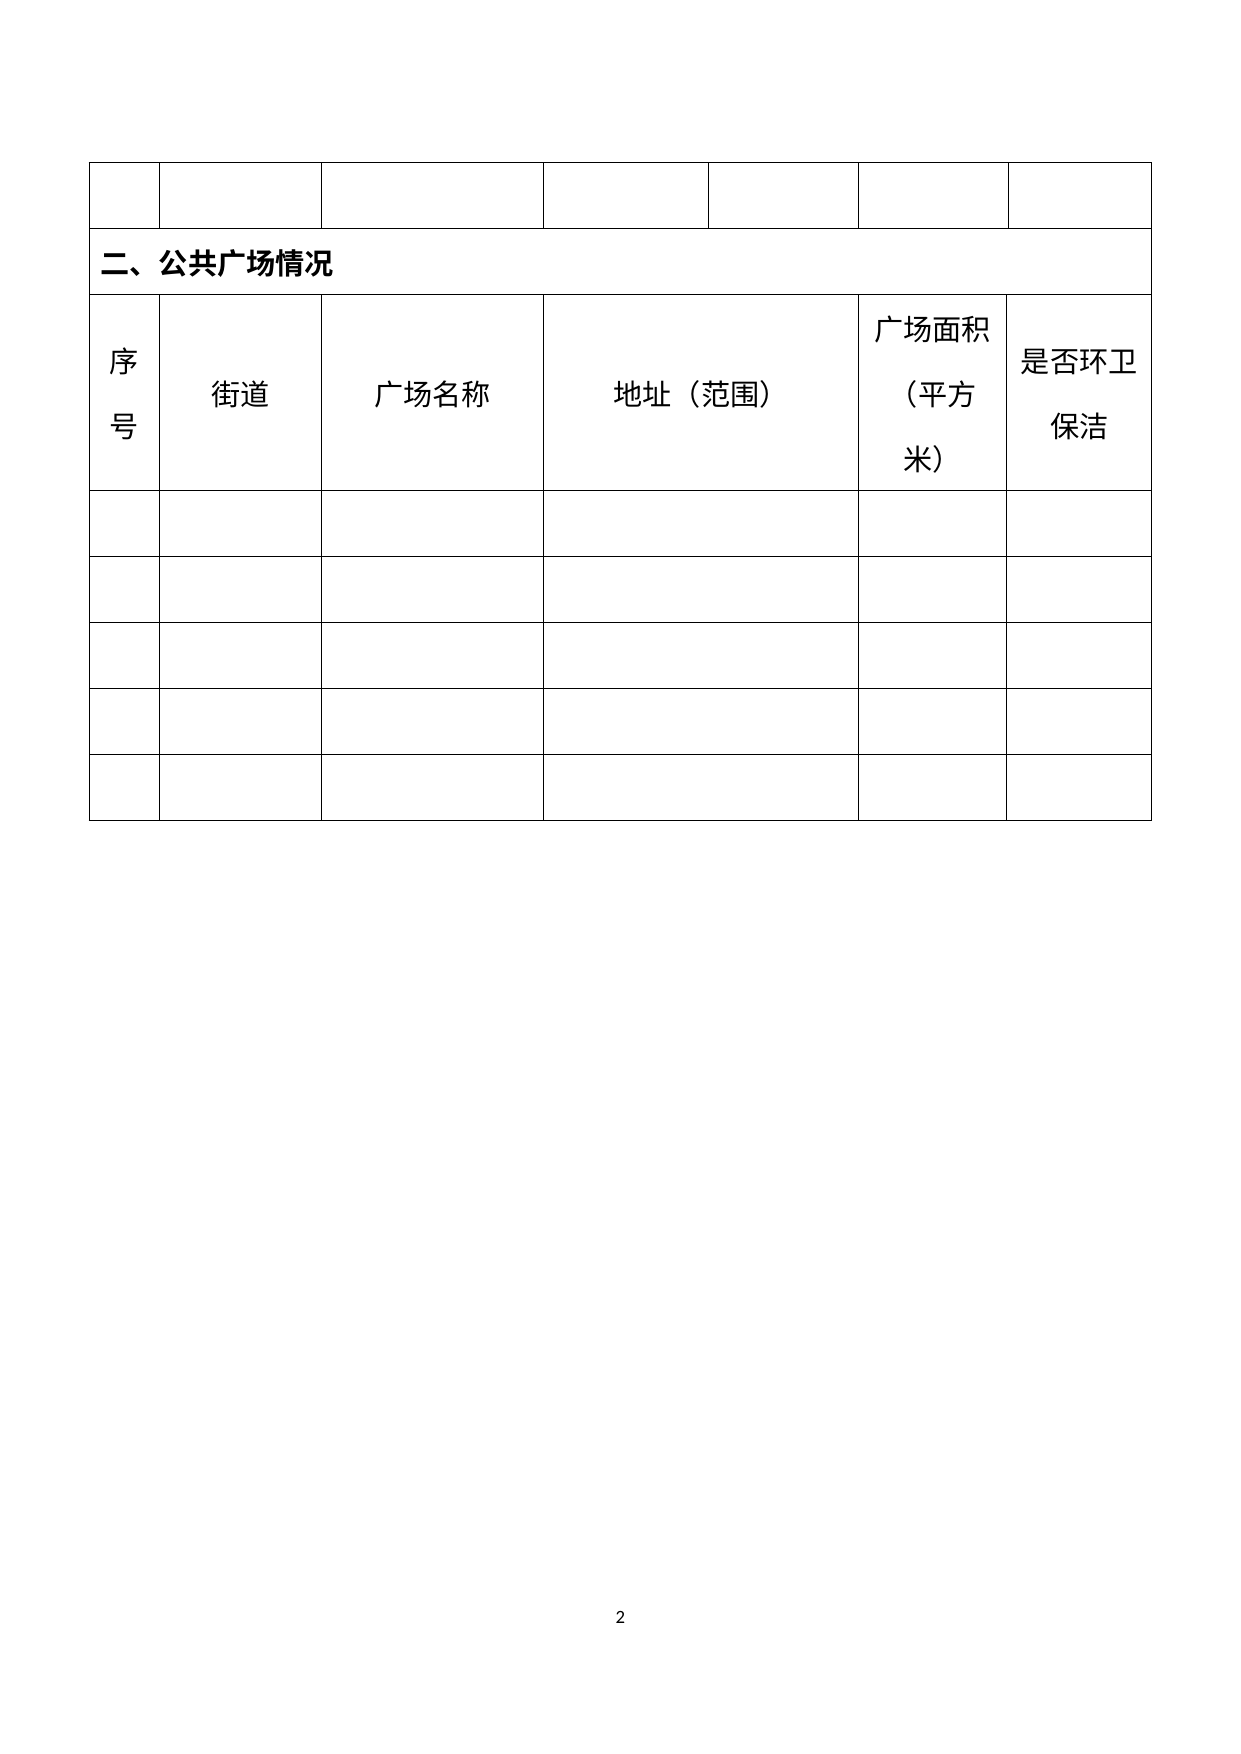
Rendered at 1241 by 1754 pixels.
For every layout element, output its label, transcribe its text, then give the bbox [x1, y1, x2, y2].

table_cell [322, 623, 543, 688]
table_cell [1007, 689, 1151, 754]
table_cell 广场面积（平方米） [859, 295, 1006, 490]
table_cell [1007, 557, 1151, 622]
table_cell [1009, 163, 1151, 228]
table_cell [544, 689, 858, 754]
table_cell [322, 755, 543, 820]
table_cell 地址（范围） [544, 295, 858, 490]
table_cell [322, 689, 543, 754]
table_cell 广场名称 [322, 295, 543, 490]
table_cell 序号 [90, 295, 159, 490]
table_cell [322, 557, 543, 622]
table_cell [90, 491, 159, 556]
table_cell [90, 163, 159, 228]
table_cell 是否环卫保洁 [1007, 295, 1151, 490]
table_cell [90, 755, 159, 820]
table_cell [322, 163, 543, 228]
table_cell [322, 491, 543, 556]
table_cell [90, 623, 159, 688]
table_cell [90, 557, 159, 622]
table_cell [544, 163, 708, 228]
table_cell [859, 689, 1006, 754]
table_cell [160, 557, 321, 622]
table_cell [90, 689, 159, 754]
table_cell [160, 755, 321, 820]
table_cell [160, 491, 321, 556]
table_cell [160, 623, 321, 688]
table_cell [1007, 755, 1151, 820]
table_cell [859, 755, 1006, 820]
table_cell 街道 [160, 295, 321, 490]
table_cell [1007, 491, 1151, 556]
table_cell [859, 491, 1006, 556]
table_cell [709, 163, 858, 228]
table_cell [1007, 623, 1151, 688]
table_cell [160, 163, 321, 228]
table_cell [160, 689, 321, 754]
table_cell [859, 557, 1006, 622]
table_cell [859, 163, 1008, 228]
table_cell [544, 557, 858, 622]
table_cell [544, 623, 858, 688]
table_cell 二、公共广场情况 [90, 229, 1151, 294]
table_cell [544, 755, 858, 820]
table_cell [544, 491, 858, 556]
table_cell [859, 623, 1006, 688]
